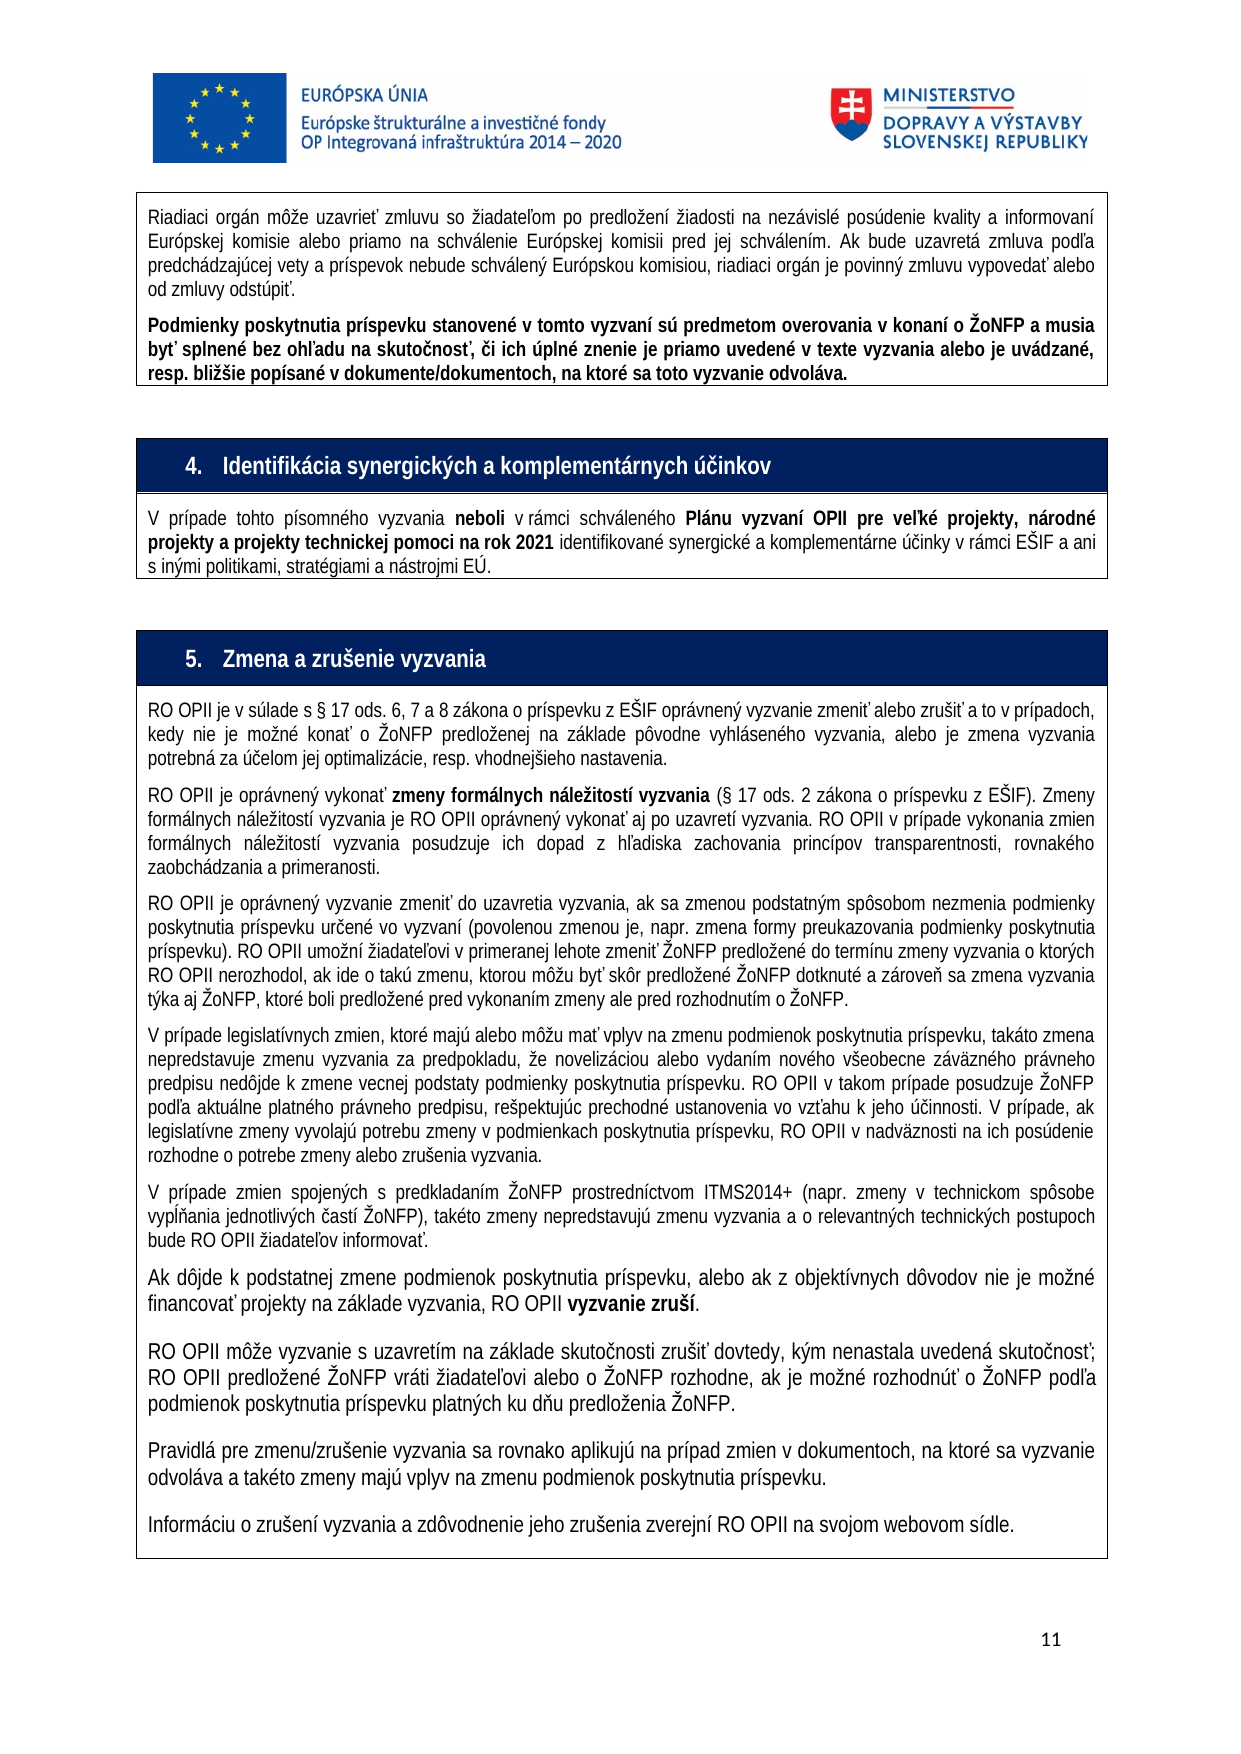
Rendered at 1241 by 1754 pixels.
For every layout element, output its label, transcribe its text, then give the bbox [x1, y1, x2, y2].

picture [152, 73, 1088, 163]
table_cell V prípade tohto písomného vyzvania neboli v rámci schváleného Plánu vyzvaní OPII pre veľké projekty, národné projekty a projekty technickej pomoci na rok 2021 identifikované synergické a komplementárne účinky v rámci EŠIF a ani s inými politikami, stratégiami a nástrojmi EÚ. [137, 494, 1107, 578]
table_header Identifikácia synergických a komplementárnych účinkov [137, 439, 1107, 492]
table_cell RO OPII je v súlade s § 17 ods. 6, 7 a 8 zákona o príspevku z EŠIF oprávnený vyzvanie zmeniť alebo zrušiť a to v prípadoch, kedy nie je možné konať o ŽoNFP predloženej na základe pôvodne vyhláseného vyzvania, alebo je zmena vyzvania potrebná za účelom jej optimalizácie, resp. vhodnejšieho nastavenia. RO OPII je oprávnený vykonať zmeny formálnych náležitostí vyzvania (§ 17 ods. 2 zákona o príspevku z EŠIF). Zmeny formálnych náležitostí vyzvania je RO OPII oprávnený vykonať aj po uzavretí vyzvania. RO OPII v prípade vykonania zmien formálnych náležitostí vyzvania posudzuje ich dopad z hľadiska zachovania princípov transparentnosti, rovnakého zaobchádzania a primeranosti. RO OPII je oprávnený vyzvanie zmeniť do uzavretia vyzvania, ak sa zmenou podstatným spôsobom nezmenia podmienky poskytnutia príspevku určené vo vyzvaní (povolenou zmenou je, napr. zmena formy preukazovania podmienky poskytnutia príspevku). RO OPII umožní žiadateľovi v primeranej lehote zmeniť ŽoNFP predložené do termínu zmeny vyzvania o ktorých RO OPII nerozhodol, ak ide o takú zmenu, ktorou môžu byť skôr predložené ŽoNFP dotknuté a zároveň sa zmena vyzvania týka aj ŽoNFP, ktoré boli predložené pred vykonaním zmeny ale pred rozhodnutím o ŽoNFP. V prípade legislatívnych zmien, ktoré majú alebo môžu mať vplyv na zmenu podmienok poskytnutia príspevku, takáto zmena nepredstavuje zmenu vyzvania za predpokladu, že novelizáciou alebo vydaním nového všeobecne záväzného právneho predpisu nedôjde k zmene vecnej podstaty podmienky poskytnutia príspevku. RO OPII v takom prípade posudzuje ŽoNFP podľa aktuálne platného právneho predpisu, rešpektujúc prechodné ustanovenia vo vzťahu k jeho účinnosti. V prípade, ak legislatívne zmeny vyvolajú potrebu zmeny v podmienkach poskytnutia príspevku, RO OPII v nadväznosti na ich posúdenie rozhodne o potrebe zmeny alebo zrušenia vyzvania. V prípade zmien spojených s predkladaním ŽoNFP prostredníctvom ITMS2014+ (napr. zmeny v technickom spôsobe vypĺňania jednotlivých častí ŽoNFP), takéto zmeny nepredstavujú zmenu vyzvania a o relevantných technických postupoch bude RO OPII žiadateľov informovať. Ak dôjde k podstatnej zmene podmienok poskytnutia príspevku, alebo ak z objektívnych dôvodov nie je možné financovať projekty na základe vyzvania, RO OPII vyzvanie zruší. RO OPII môže vyzvanie s uzavretím na základe skutočnosti zrušiť dovtedy, kým nenastala uvedená skutočnosť; RO OPII predložené ŽoNFP vráti žiadateľovi alebo o ŽoNFP rozhodne, ak je možné rozhodnúť o ŽoNFP podľa podmienok poskytnutia príspevku platných ku dňu predloženia ŽoNFP. Pravidlá pre zmenu/zrušenie vyzvania sa rovnako aplikujú na prípad zmien v dokumentoch, na ktoré sa vyzvanie odvoláva a takéto zmeny majú vplyv na zmenu podmienok poskytnutia príspevku. Informáciu o zrušení vyzvania a zdôvodnenie jeho zrušenia zverejní RO OPII na svojom webovom sídle. [137, 686, 1107, 1558]
table_header Zmena a zrušenie vyzvania [137, 631, 1107, 685]
